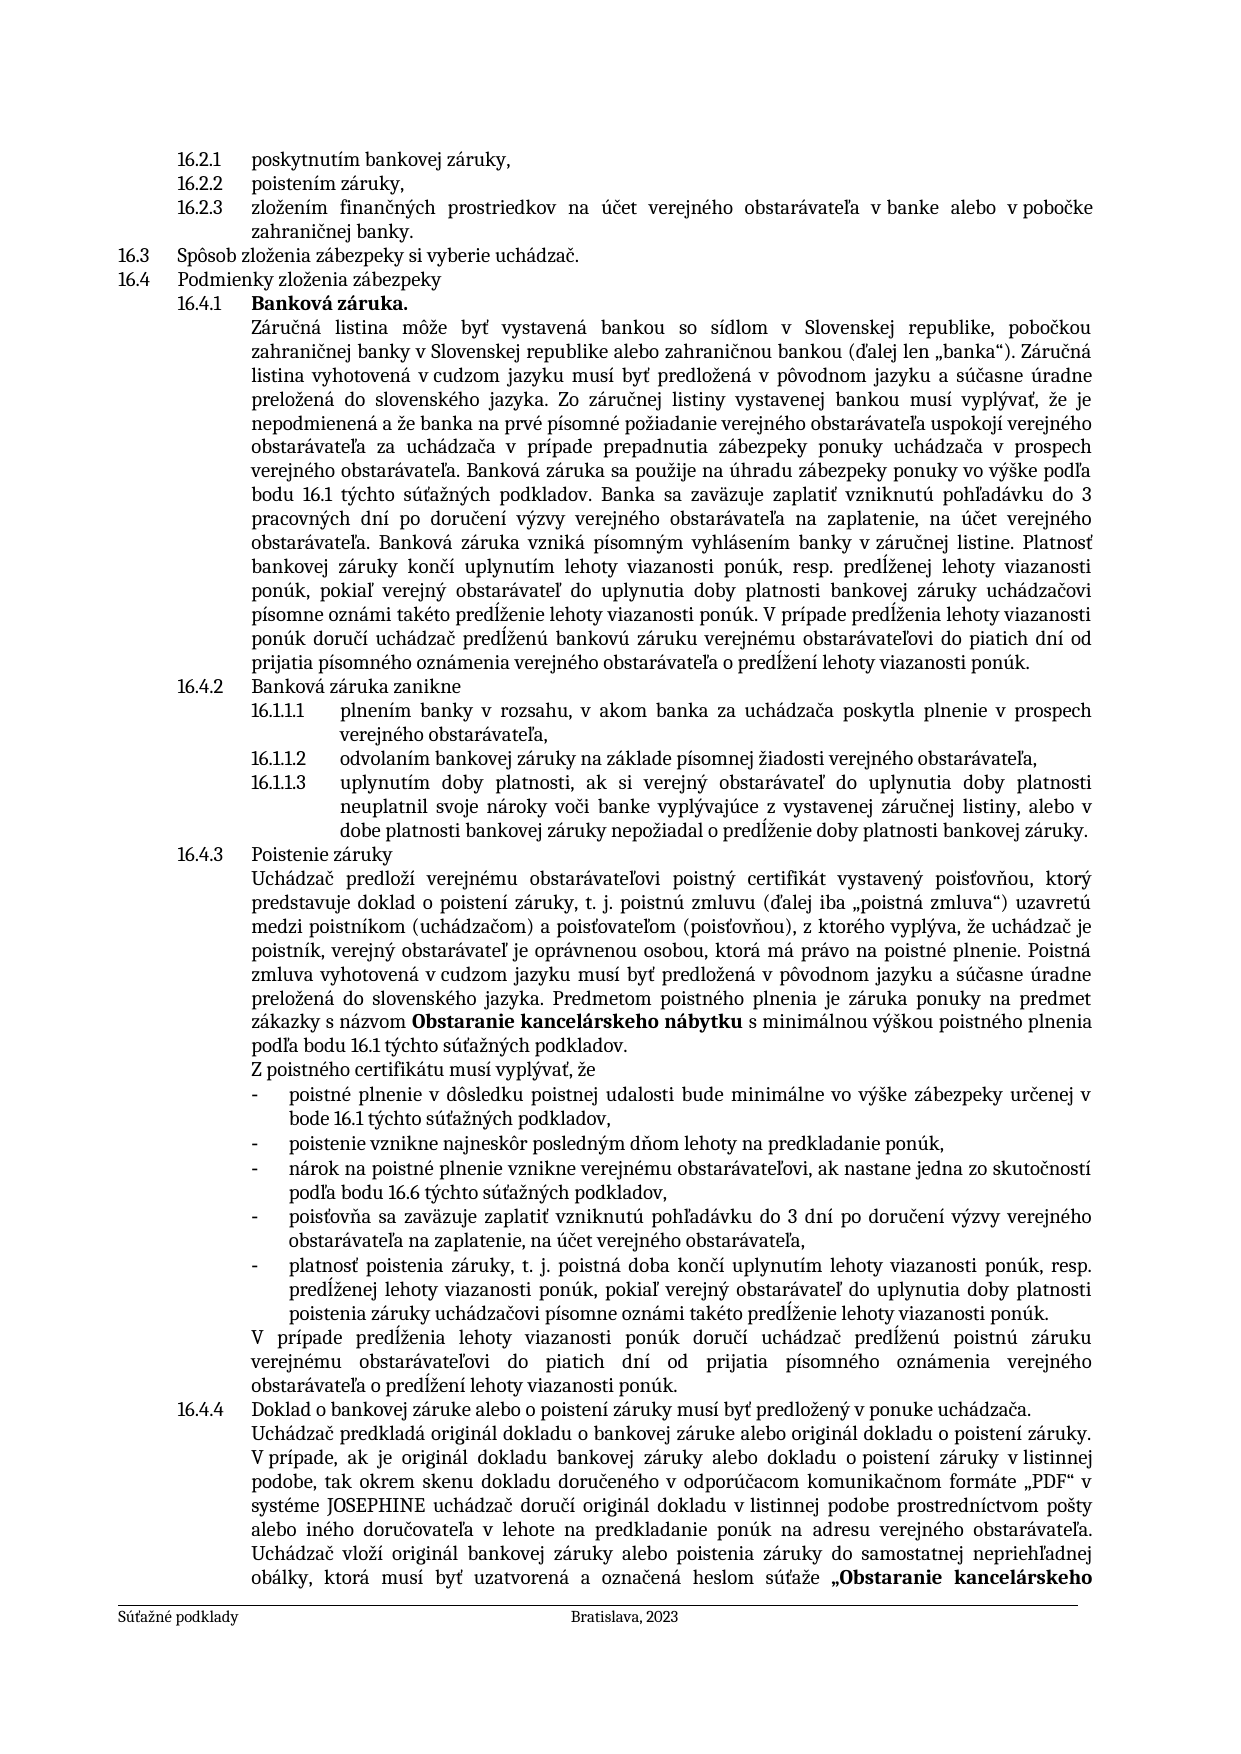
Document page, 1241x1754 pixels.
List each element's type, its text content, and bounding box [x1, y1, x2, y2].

list Z poistného certifikátu musí vyplývať, že [251, 1058, 1093, 1082]
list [251, 1422, 1093, 1589]
list Spôsob zloženia zábezpeky si vyberie uchádzač. [118, 243, 1093, 267]
list nárok na poistné plnenie vznikne verejnému obstarávateľovi, ak nastane jedna zo skutočností podľa bodu 16.6 týchto súťažných podkladov, [251, 1156, 1093, 1204]
list platnosť poistenia záruky, t. j. poistná doba končí uplynutím lehoty viazanosti ponúk, resp. predĺženej lehoty viazanosti ponúk, pokiaľ verejný obstarávateľ do uplynutia doby platnosti poistenia záruky uchádzačovi písomne oznámi takéto predĺženie lehoty viazanosti ponúk. [251, 1253, 1093, 1326]
list Záručná listina môže byť vystavená bankou so sídlom v Slovenskej republike, pobočkou zahraničnej banky v Slovenskej republike alebo zahraničnou bankou (ďalej len „banka“). Záručná listina vyhotovená v cudzom jazyku musí byť predložená v pôvodnom jazyku a súčasne úradne preložená do slovenského jazyka. Zo záručnej listiny vystavenej bankou musí vyplývať, že je nepodmienená a že banka na prvé písomné požiadanie verejného obstarávateľa uspokojí verejného obstarávateľa za uchádzača v prípade prepadnutia zábezpeky ponuky uchádzača v prospech verejného obstarávateľa. Banková záruka sa použije na úhradu zábezpeky ponuky vo výške podľa bodu 16.1 týchto súťažných podkladov. Banka sa zaväzuje zaplatiť vzniknutú pohľadávku do 3 pracovných dní po doručení výzvy verejného obstarávateľa na zaplatenie, na účet verejného obstarávateľa. Banková záruka vzniká písomným vyhlásením banky v záručnej listine. Platnosť bankovej záruky končí uplynutím lehoty viazanosti ponúk, resp. predĺženej lehoty viazanosti ponúk, pokiaľ verejný obstarávateľ do uplynutia doby platnosti bankovej záruky uchádzačovi písomne oznámi takéto predĺženie lehoty viazanosti ponúk. V prípade predĺženia lehoty viazanosti ponúk doručí uchádzač predĺženú bankovú záruku verejnému obstarávateľovi do piatich dní od prijatia písomného oznámenia verejného obstarávateľa o predĺžení lehoty viazanosti ponúk. [251, 315, 1093, 675]
list poistenie vznikne najneskôr posledným dňom lehoty na predkladanie ponúk, [251, 1131, 1093, 1156]
list poistením záruky, [177, 172, 1093, 196]
list poisťovňa sa zaväzuje zaplatiť vzniknutú pohľadávku do 3 dní po doručení výzvy verejného obstarávateľa na zaplatenie, na účet verejného obstarávateľa, [251, 1204, 1093, 1253]
list Banková záruka. [177, 291, 1093, 315]
list poistné plnenie v dôsledku poistnej udalosti bude minimálne vo výške zábezpeky určenej v bode 16.1 týchto súťažných podkladov, [251, 1082, 1093, 1131]
list odvolaním bankovej záruky na základe písomnej žiadosti verejného obstarávateľa, [251, 747, 1093, 771]
list V prípade predĺženia lehoty viazanosti ponúk doručí uchádzač predĺženú poistnú záruku verejnému obstarávateľovi do piatich dní od prijatia písomného oznámenia verejného obstarávateľa o predĺžení lehoty viazanosti ponúk. [251, 1326, 1093, 1398]
list uplynutím doby platnosti, ak si verejný obstarávateľ do uplynutia doby platnosti neuplatnil svoje nároky voči banke vyplývajúce z vystavenej záručnej listiny, alebo v dobe platnosti bankovej záruky nepožiadal o predĺženie doby platnosti bankovej záruky. [251, 771, 1093, 842]
list Doklad o bankovej záruke alebo o poistení záruky musí byť predložený v ponuke uchádzača. [177, 1398, 1093, 1422]
list Uchádzač predloží verejnému obstarávateľovi poistný certifikát vystavený poisťovňou, ktorý predstavuje doklad o poistení záruky, t. j. poistnú zmluvu (ďalej iba „poistná zmluva“) uzavretú medzi poistníkom (uchádzačom) a poisťovateľom (poisťovňou), z ktorého vyplýva, že uchádzač je poistník, verejný obstarávateľ je oprávnenou osobou, ktorá má právo na poistné plnenie. Poistná zmluva vyhotovená v cudzom jazyku musí byť predložená v pôvodnom jazyku a súčasne úradne preložená do slovenského jazyka. Predmetom poistného plnenia je záruka ponuky na predmet zákazky s názvom Obstaranie kancelárskeho nábytku s minimálnou výškou poistného plnenia podľa bodu 16.1 týchto súťažných podkladov. [251, 866, 1093, 1058]
list plnením banky v rozsahu, v akom banka za uchádzača poskytla plnenie v prospech verejného obstarávateľa, [251, 699, 1093, 747]
list Podmienky zloženia zábezpeky [118, 267, 1093, 291]
list Poistenie záruky [177, 842, 1093, 866]
list Banková záruka zanikne [177, 675, 1093, 699]
list poskytnutím bankovej záruky, [177, 148, 1093, 172]
list zložením finančných prostriedkov na účet verejného obstarávateľa v banke alebo v pobočke zahraničnej banky. [177, 196, 1093, 243]
